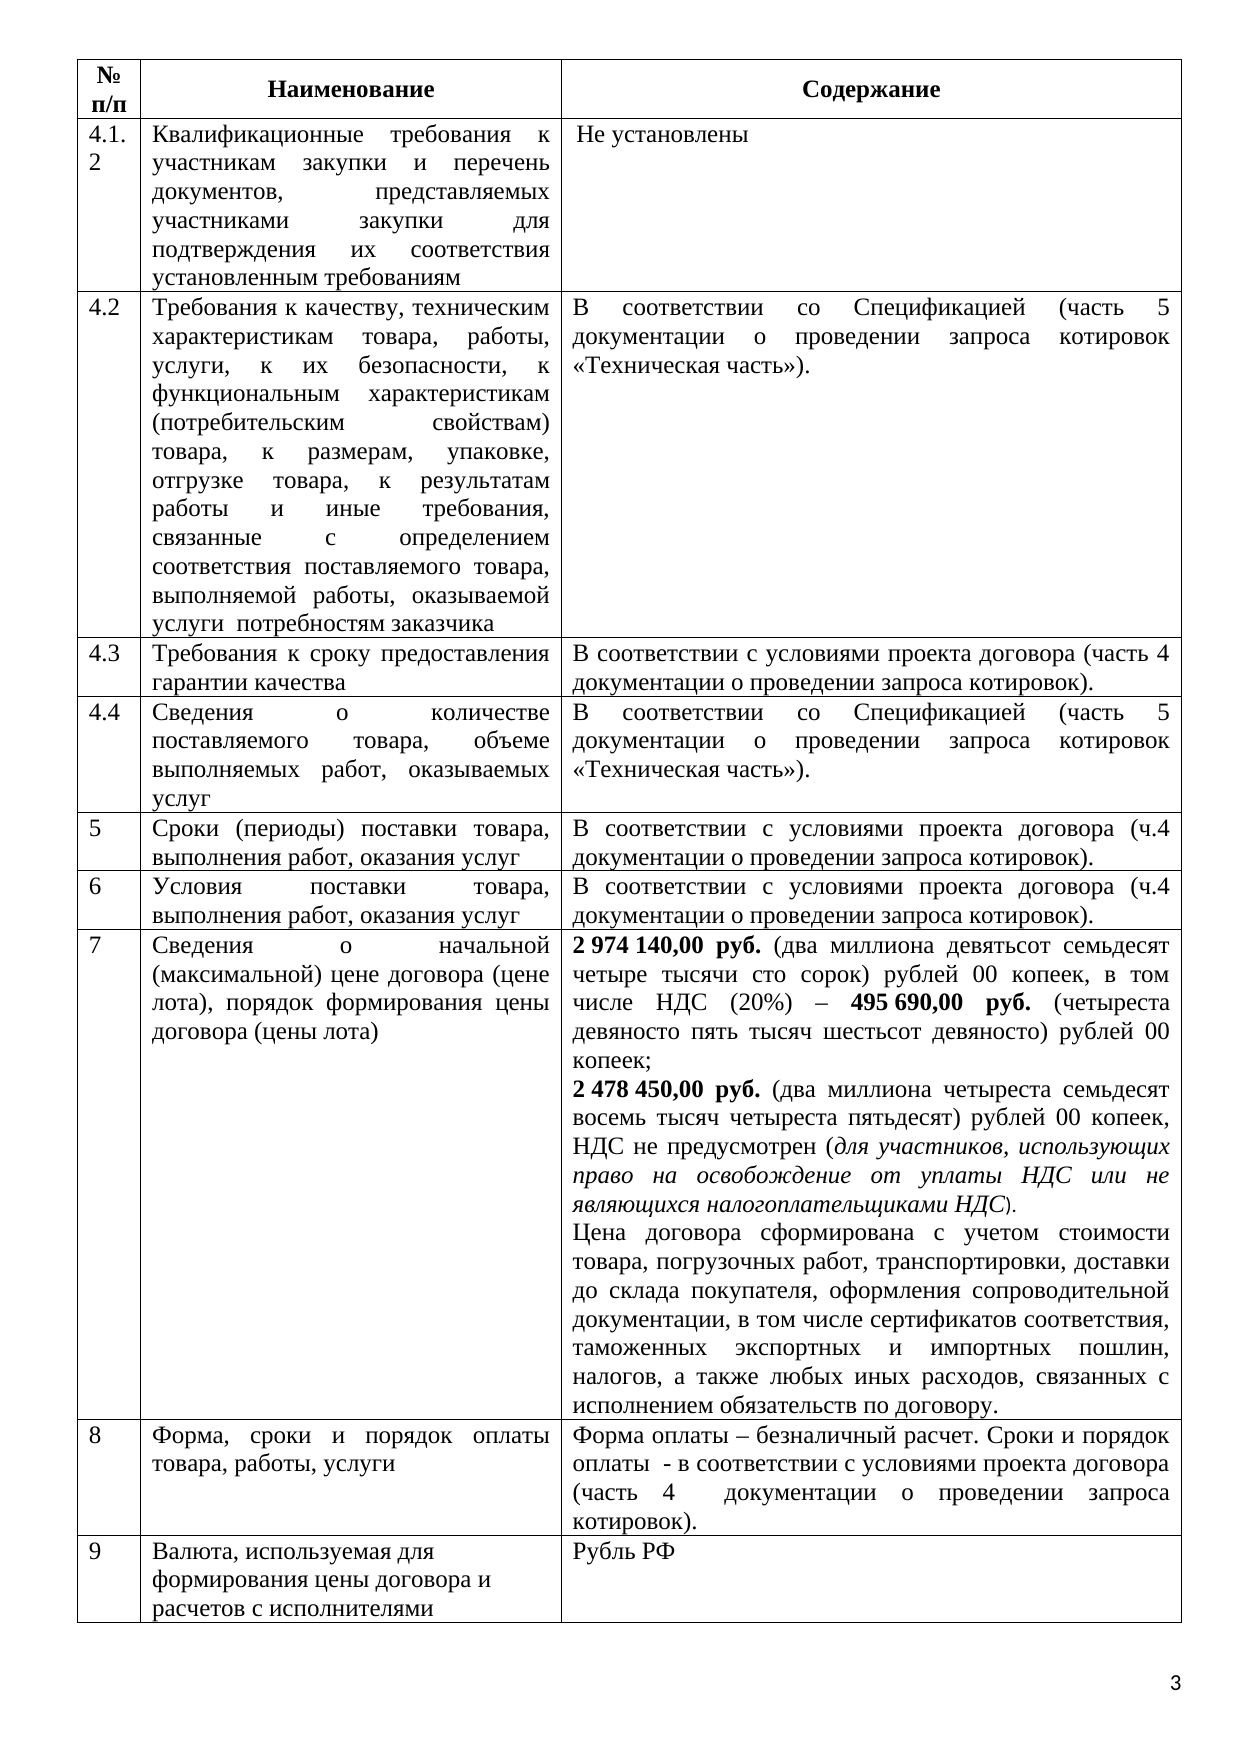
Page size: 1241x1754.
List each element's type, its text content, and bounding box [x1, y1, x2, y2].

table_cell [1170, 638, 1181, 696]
table_cell 4.3 [78, 638, 140, 696]
table_cell [78, 1420, 140, 1535]
table_cell [78, 813, 140, 870]
table_cell 4.2 [78, 292, 140, 637]
table_cell 2 974 140,00 руб. (два миллиона девятьсот семьдесят четыре тысячи сто сорок) рублей 00 копеек, в том числе НДС (20%) – 495 690,00 руб. (четыреста девяносто пять тысяч шестьсот девяносто) рублей 00 копеек; 2 478 450,00 руб. (два миллиона четыреста семьдесят восемь тысяч четыреста пятьдесят) рублей 00 копеек, НДС не предусмотрен (для участников, использующих право на освобождение от уплаты НДС или не являющихся налогоплательщиками НДС). Цена договора сформирована с учетом стоимости товара, погрузочных работ, транспортировки, доставки до склада покупателя, оформления сопроводительной документации, в том числе сертификатов соответствия, таможенных экспортных и импортных пошлин, налогов, а также любых иных расходов, связанных с исполнением обязательств по договору. [562, 930, 1181, 1419]
table_cell [78, 1536, 140, 1622]
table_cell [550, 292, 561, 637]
table_cell В соответствии со Спецификацией (часть 5 документации о проведении запроса котировок «Техническая часть»). [562, 697, 1181, 812]
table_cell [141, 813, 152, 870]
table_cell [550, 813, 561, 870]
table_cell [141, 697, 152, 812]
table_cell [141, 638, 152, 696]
table_cell [78, 871, 140, 929]
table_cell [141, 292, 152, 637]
table_cell Не установлены [562, 119, 1181, 291]
table_cell Форма, сроки и порядок оплаты товара, работы, услуги [141, 1420, 561, 1535]
table_cell В соответствии со Спецификацией (часть 5 документации о проведении запроса котировок «Техническая часть»). [562, 292, 1181, 637]
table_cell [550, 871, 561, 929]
table_cell Валюта, используемая для формирования цены договора и расчетов с исполнителями [141, 1536, 561, 1622]
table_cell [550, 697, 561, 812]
table_cell 4.1.2 [78, 119, 140, 291]
table_cell В соответствии с условиями проекта договора (ч.4 документации о проведении запроса котировок). [562, 813, 1181, 870]
table_header Наименование [141, 60, 561, 118]
table_cell В соответствии с условиями проекта договора (ч.4 документации о проведении запроса котировок). [562, 871, 1181, 929]
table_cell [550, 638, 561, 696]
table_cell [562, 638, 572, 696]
table_header Содержание [562, 60, 1181, 118]
table_cell Квалификационные требования к участникам закупки и перечень документов, представляемых участниками закупки для подтверждения их соответствия установленным требованиям [141, 119, 561, 291]
table_cell [78, 930, 140, 1419]
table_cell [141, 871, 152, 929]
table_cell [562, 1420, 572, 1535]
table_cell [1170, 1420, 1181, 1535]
table_cell Сведения о начальной (максимальной) цене договора (цене лота), порядок формирования цены договора (цены лота) [141, 930, 561, 1419]
table_cell 4.4 [78, 697, 140, 812]
table_cell Рубль РФ [562, 1536, 1181, 1622]
